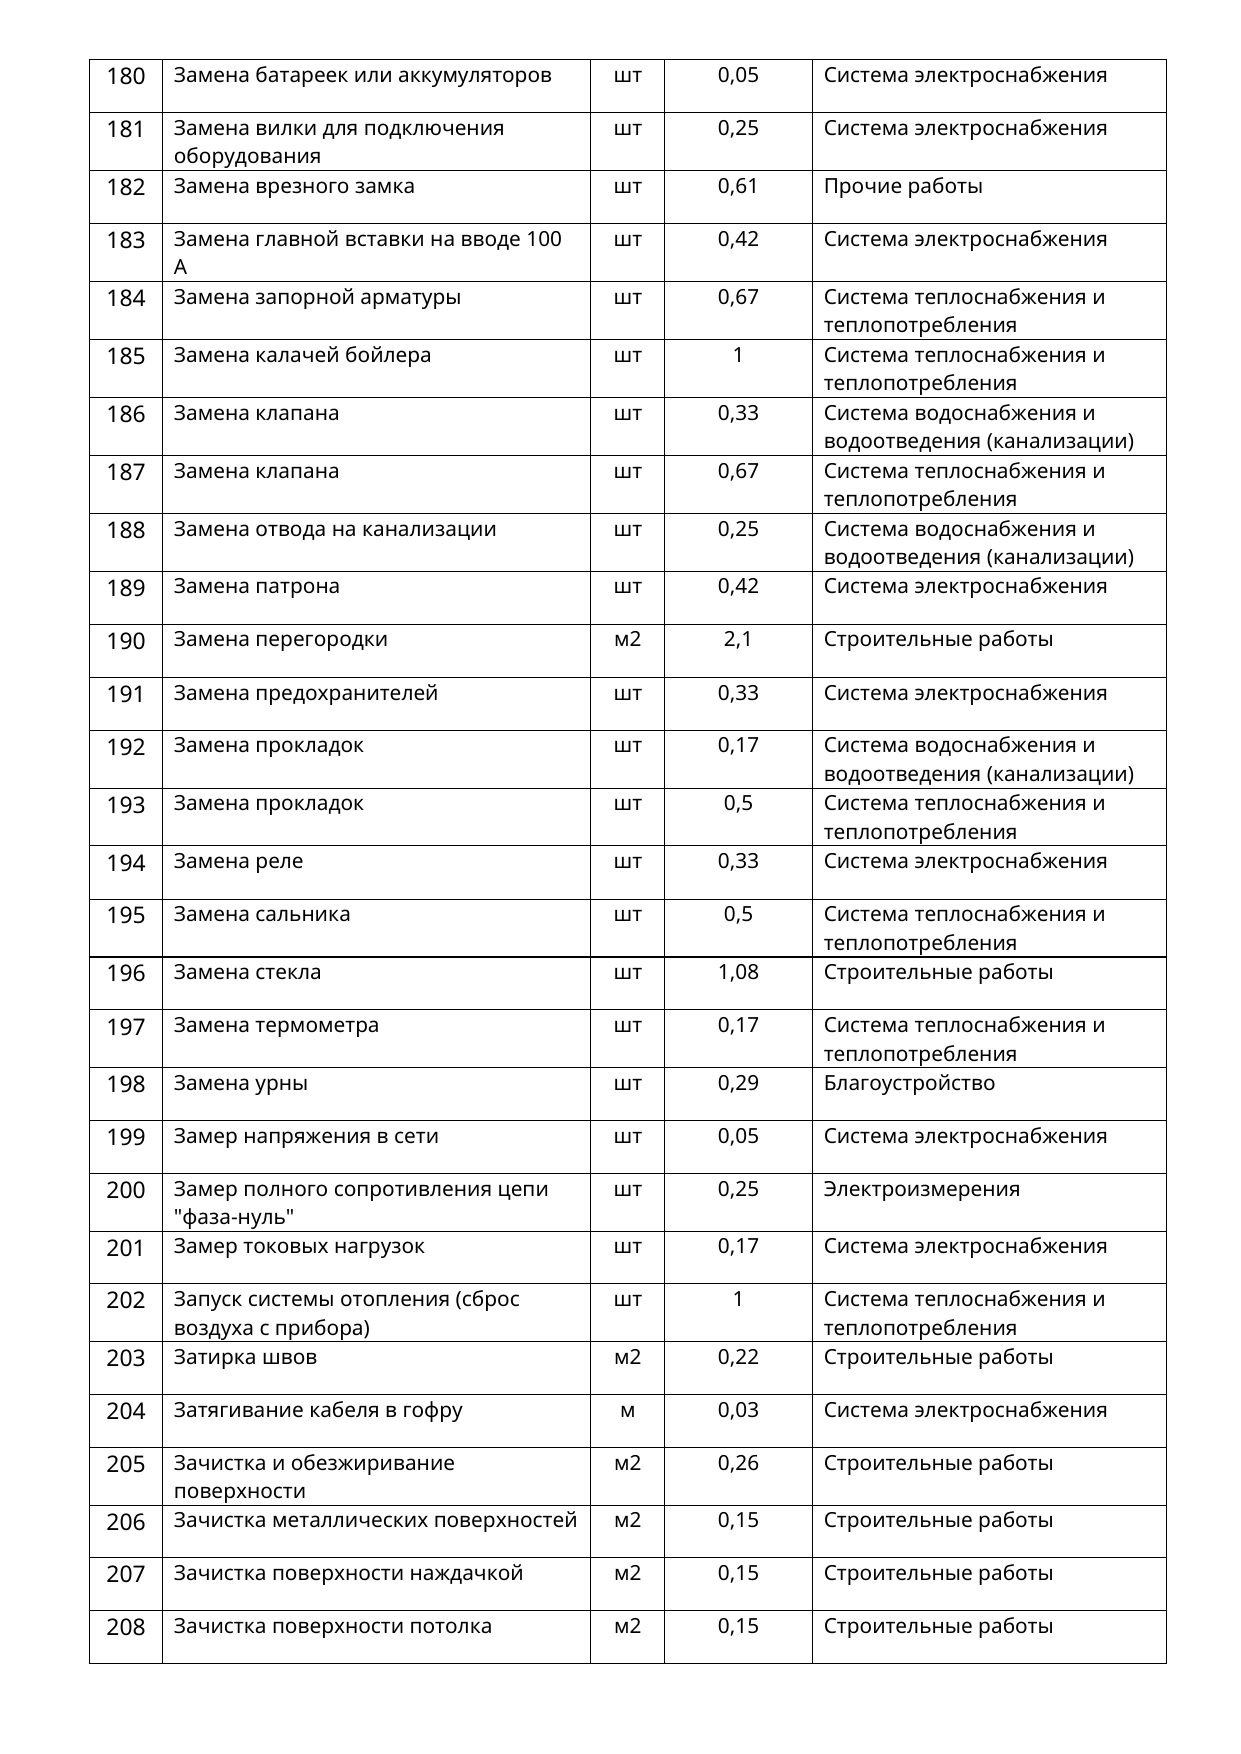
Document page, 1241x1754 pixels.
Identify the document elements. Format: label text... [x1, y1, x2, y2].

table_cell 186 [90, 398, 162, 455]
table_cell 197 [90, 1010, 162, 1067]
table_cell 0,25 [665, 514, 812, 571]
table_cell шт [591, 846, 664, 898]
table_cell Система электроснабжения [813, 1121, 1166, 1173]
table_cell 0,17 [665, 1010, 812, 1067]
table_cell 0,33 [665, 398, 812, 455]
table_cell 0,17 [665, 731, 812, 787]
table_cell Система теплоснабжения и теплопотребления [813, 456, 1166, 513]
table_cell Зачистка поверхности потолка [163, 1611, 590, 1663]
table_cell 0,33 [665, 678, 812, 729]
table_cell 0,05 [665, 60, 812, 112]
table_cell шт [591, 171, 664, 223]
table_cell Замена отвода на канализации [163, 514, 590, 571]
table_cell 192 [90, 731, 162, 787]
table_cell Замена термометра [163, 1010, 590, 1067]
table_cell 195 [90, 900, 162, 956]
table_cell м2 [591, 1558, 664, 1610]
table_cell 198 [90, 1068, 162, 1120]
table_cell 2,1 [665, 625, 812, 677]
table_cell Система водоснабжения и водоотведения (канализации) [813, 398, 1166, 455]
table_cell Затягивание кабеля в гофру [163, 1395, 590, 1447]
table_cell шт [591, 1010, 664, 1067]
table_cell шт [591, 1121, 664, 1173]
table_cell 208 [90, 1611, 162, 1663]
table_cell Зачистка металлических поверхностей [163, 1506, 590, 1557]
table_cell Затирка швов [163, 1342, 590, 1394]
table_cell шт [591, 60, 664, 112]
table_cell Запуск системы отопления (сброс воздуха с прибора) [163, 1284, 590, 1341]
table_cell Замена врезного замка [163, 171, 590, 223]
table_cell шт [591, 678, 664, 729]
table_cell 196 [90, 958, 162, 1009]
table_cell Замена главной вставки на вводе 100 А [163, 224, 590, 281]
table_cell Система электроснабжения [813, 224, 1166, 281]
table_cell Система теплоснабжения и теплопотребления [813, 282, 1166, 339]
table_cell Замена прокладок [163, 789, 590, 845]
table_cell Прочие работы [813, 171, 1166, 223]
table_cell 0,25 [665, 113, 812, 170]
table_cell 0,26 [665, 1448, 812, 1504]
table_cell 189 [90, 572, 162, 623]
table_cell 0,15 [665, 1611, 812, 1663]
table_cell Замена клапана [163, 456, 590, 513]
table_cell Строительные работы [813, 625, 1166, 677]
table_cell Замена сальника [163, 900, 590, 956]
table_cell 202 [90, 1284, 162, 1341]
table_cell 0,03 [665, 1395, 812, 1447]
table_cell 0,25 [665, 1174, 812, 1231]
table_cell Строительные работы [813, 1448, 1166, 1504]
table_cell шт [591, 514, 664, 571]
table_cell шт [591, 456, 664, 513]
table_cell Замена перегородки [163, 625, 590, 677]
table_cell Замена клапана [163, 398, 590, 455]
table_cell 183 [90, 224, 162, 281]
table_cell 188 [90, 514, 162, 571]
table_cell 193 [90, 789, 162, 845]
table_cell шт [591, 789, 664, 845]
table_cell Замена запорной арматуры [163, 282, 590, 339]
table_cell 187 [90, 456, 162, 513]
table_cell Строительные работы [813, 958, 1166, 1009]
table_cell 0,05 [665, 1121, 812, 1173]
table_cell Замена прокладок [163, 731, 590, 787]
table_cell м2 [591, 1448, 664, 1504]
table_cell 0,42 [665, 572, 812, 623]
table_cell 181 [90, 113, 162, 170]
table_cell м2 [591, 1342, 664, 1394]
table_cell 0,67 [665, 282, 812, 339]
table_cell шт [591, 113, 664, 170]
table_cell Замена стекла [163, 958, 590, 1009]
table_cell Строительные работы [813, 1342, 1166, 1394]
table_cell Система водоснабжения и водоотведения (канализации) [813, 514, 1166, 571]
table_cell Замена реле [163, 846, 590, 898]
table_cell Система теплоснабжения и теплопотребления [813, 340, 1166, 397]
table_cell Замер напряжения в сети [163, 1121, 590, 1173]
table_cell 184 [90, 282, 162, 339]
table_cell Замер полного сопротивления цепи "фаза-нуль" [163, 1174, 590, 1231]
table_cell 1 [665, 1284, 812, 1341]
table_cell шт [591, 1174, 664, 1231]
table_cell Замена урны [163, 1068, 590, 1120]
table_cell 207 [90, 1558, 162, 1610]
table_cell м2 [591, 1506, 664, 1557]
table_cell Замена батареек или аккумуляторов [163, 60, 590, 112]
table_cell 0,5 [665, 900, 812, 956]
table_cell Система электроснабжения [813, 572, 1166, 623]
table_cell 190 [90, 625, 162, 677]
table_cell 0,67 [665, 456, 812, 513]
table_cell Строительные работы [813, 1506, 1166, 1557]
table_cell 191 [90, 678, 162, 729]
table_cell шт [591, 731, 664, 787]
table_cell Система электроснабжения [813, 846, 1166, 898]
table_cell шт [591, 340, 664, 397]
table_cell Замена патрона [163, 572, 590, 623]
table_cell 1 [665, 340, 812, 397]
table_cell 0,15 [665, 1506, 812, 1557]
table_cell 0,42 [665, 224, 812, 281]
table_cell Система электроснабжения [813, 678, 1166, 729]
table_cell Система электроснабжения [813, 60, 1166, 112]
table_cell 0,17 [665, 1232, 812, 1283]
table_cell 180 [90, 60, 162, 112]
table_cell Система электроснабжения [813, 1395, 1166, 1447]
table_cell 0,15 [665, 1558, 812, 1610]
table_cell 0,5 [665, 789, 812, 845]
table_cell Система электроснабжения [813, 1232, 1166, 1283]
table_cell 0,29 [665, 1068, 812, 1120]
table_cell 205 [90, 1448, 162, 1504]
table_cell шт [591, 282, 664, 339]
table_cell 0,61 [665, 171, 812, 223]
table_cell шт [591, 224, 664, 281]
table_cell Замена калачей бойлера [163, 340, 590, 397]
table_cell Строительные работы [813, 1558, 1166, 1610]
table_cell шт [591, 572, 664, 623]
table_cell Система водоснабжения и водоотведения (канализации) [813, 731, 1166, 787]
table_cell Электроизмерения [813, 1174, 1166, 1231]
table_cell Система теплоснабжения и теплопотребления [813, 900, 1166, 956]
table_cell Система теплоснабжения и теплопотребления [813, 1284, 1166, 1341]
table_cell 199 [90, 1121, 162, 1173]
table_cell шт [591, 1284, 664, 1341]
table_cell шт [591, 958, 664, 1009]
table_cell Зачистка и обезжиривание поверхности [163, 1448, 590, 1504]
table_cell Строительные работы [813, 1611, 1166, 1663]
table_cell шт [591, 1232, 664, 1283]
table_cell 206 [90, 1506, 162, 1557]
table_cell 185 [90, 340, 162, 397]
table_cell 203 [90, 1342, 162, 1394]
table_cell Зачистка поверхности наждачкой [163, 1558, 590, 1610]
table_cell Замена предохранителей [163, 678, 590, 729]
table_cell 204 [90, 1395, 162, 1447]
table_cell Система теплоснабжения и теплопотребления [813, 1010, 1166, 1067]
table_cell шт [591, 900, 664, 956]
table_cell Замер токовых нагрузок [163, 1232, 590, 1283]
table_cell м2 [591, 625, 664, 677]
table_cell м2 [591, 1611, 664, 1663]
table_cell Система электроснабжения [813, 113, 1166, 170]
table_cell шт [591, 398, 664, 455]
table_cell Система теплоснабжения и теплопотребления [813, 789, 1166, 845]
table_cell 182 [90, 171, 162, 223]
table_cell Замена вилки для подключения оборудования [163, 113, 590, 170]
table_cell 0,22 [665, 1342, 812, 1394]
table_cell 201 [90, 1232, 162, 1283]
table_cell 200 [90, 1174, 162, 1231]
table_cell 0,33 [665, 846, 812, 898]
table_cell 1,08 [665, 958, 812, 1009]
table_cell Благоустройство [813, 1068, 1166, 1120]
table_cell 194 [90, 846, 162, 898]
table_cell м [591, 1395, 664, 1447]
table_cell шт [591, 1068, 664, 1120]
